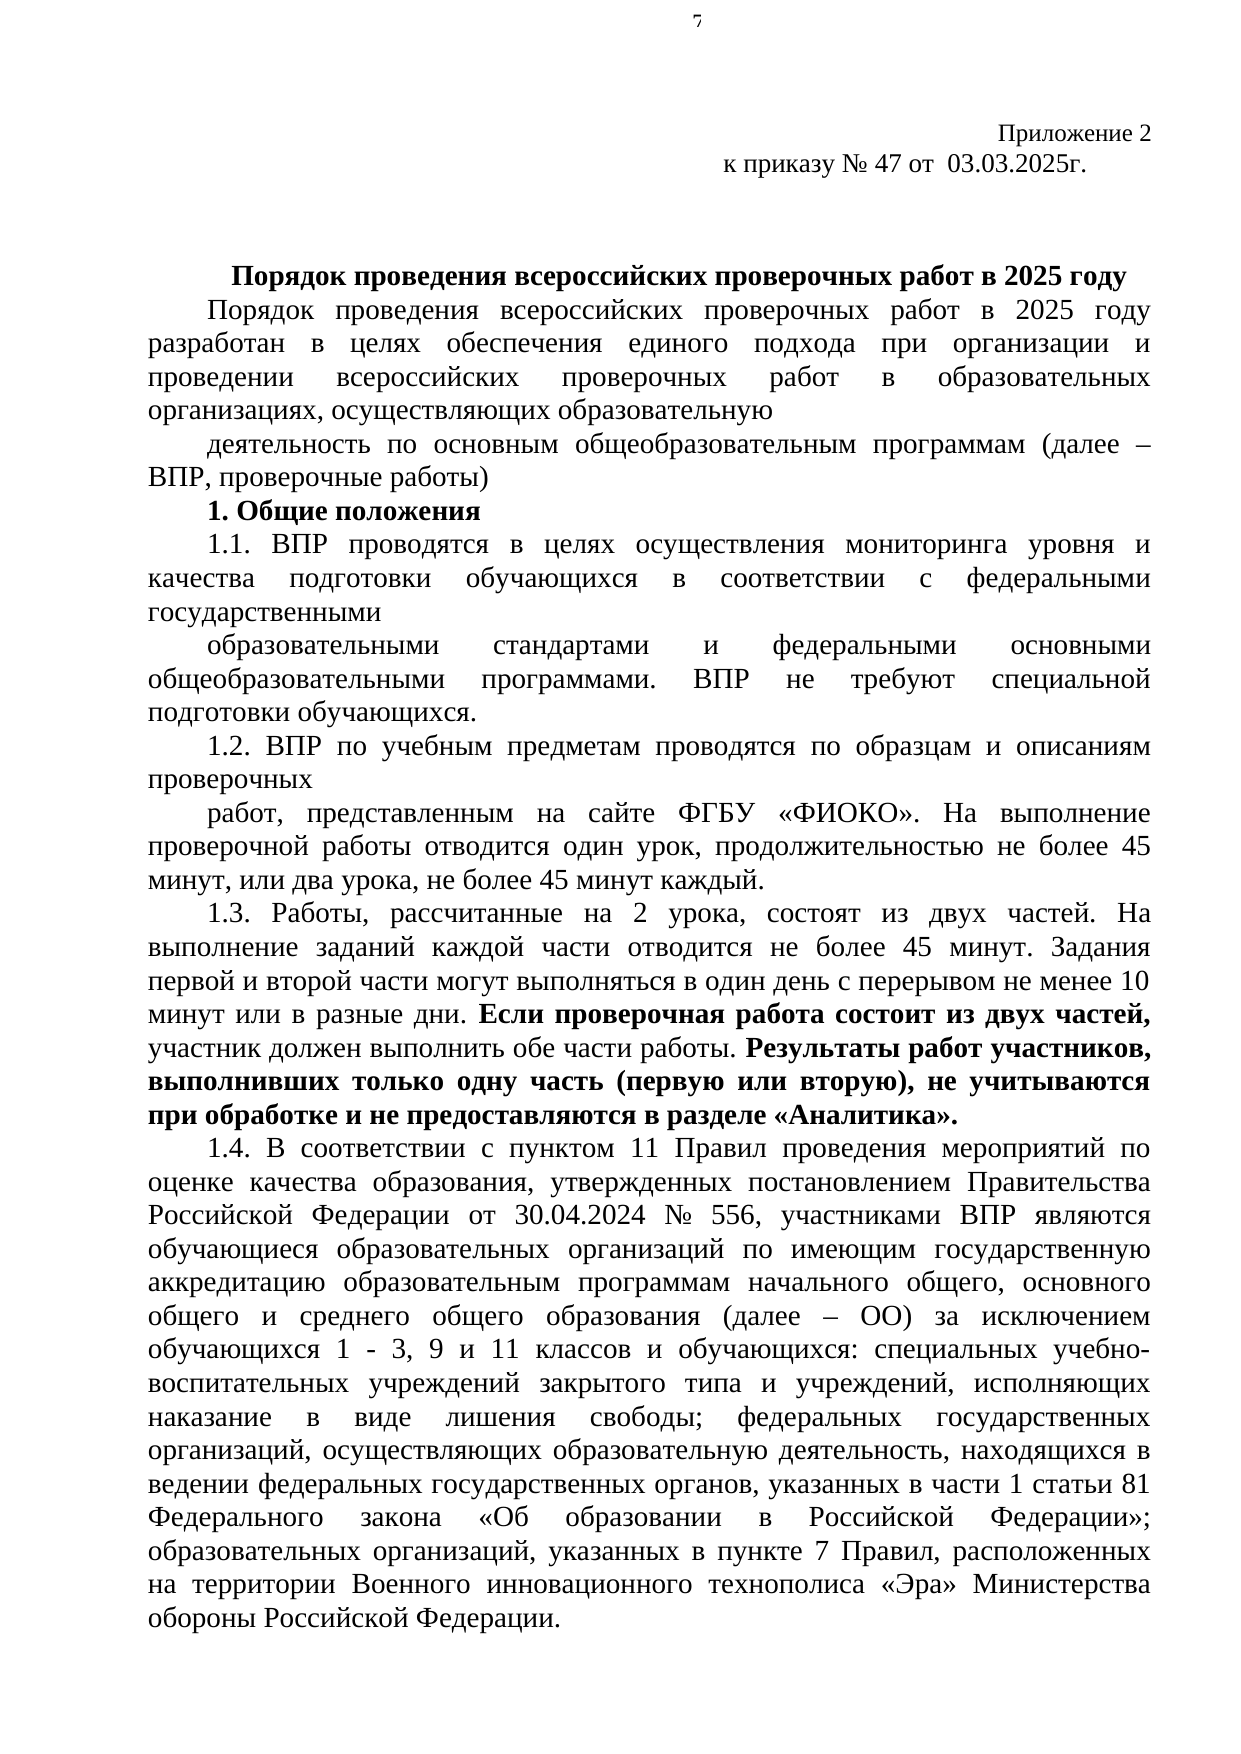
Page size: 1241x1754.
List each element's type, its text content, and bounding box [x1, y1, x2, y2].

text деятельность по основным общеобразовательным программам (далее – ВПР, проверочные работы) [148, 426, 1152, 493]
text образовательными стандартами и федеральными основными общеобразовательными программами. ВПР не требуют специальной подготовки обучающихся. [148, 627, 1152, 728]
text 1.4. В соответствии с пунктом 11 Правил проведения мероприятий по оценке качества образования, утвержденных постановлением Правительства Российской Федерации от 30.04.2024 № 556, участниками ВПР являются обучающиеся образовательных организаций по имеющим государственную аккредитацию образовательным программам начального общего, основного общего и среднего общего образования (далее – ОО) за исключением обучающихся 1 - 3, 9 и 11 классов и обучающихся: специальных учебно-воспитательных учреждений закрытого типа и учреждений, исполняющих наказание в виде лишения свободы; федеральных государственных организаций, осуществляющих образовательную деятельность, находящихся в ведении федеральных государственных органов, указанных в части 1 статьи 81 Федерального закона «Об образовании в Российской Федерации»; образовательных организаций, указанных в пункте 7 Правил, расположенных на территории Военного инновационного технополиса «Эра» Министерства обороны Российской Федерации. [148, 1130, 1152, 1633]
text Порядок проведения всероссийских проверочных работ в 2025 году [148, 258, 1152, 292]
text 1.3. Работы, рассчитанные на 2 урока, состоят из двух частей. На выполнение заданий каждой части отводится не более 45 минут. Задания первой и второй части могут выполняться в один день с перерывом не менее 10 минут или в разные дни. Если проверочная работа состоит из двух частей, участник должен выполнить обе части работы. Результаты работ участников, выполнивших только одну часть (первую или вторую), не учитываются при обработке и не предоставляются в разделе «Аналитика». [148, 896, 1152, 1130]
text 1.1. ВПР проводятся в целях осуществления мониторинга уровня и качества подготовки обучающихся в соответствии с федеральными государственными [148, 527, 1152, 627]
text Порядок проведения всероссийских проверочных работ в 2025 году разработан в целях обеспечения единого подхода при организации и проведении всероссийских проверочных работ в образовательных организациях, осуществляющих образовательную [148, 292, 1152, 426]
text работ, представленным на сайте ФГБУ «ФИОКО». На выполнение проверочной работы отводится один урок, продолжительностью не более 45 минут, или два урока, не более 45 минут каждый. [148, 795, 1152, 896]
text к приказу № 47 от 03.03.2025г. [148, 147, 1152, 178]
text 1.2. ВПР по учебным предметам проводятся по образцам и описаниям проверочных [148, 728, 1152, 795]
text 1. Общие положения [148, 493, 1152, 527]
text Приложение 2 [148, 118, 1152, 147]
